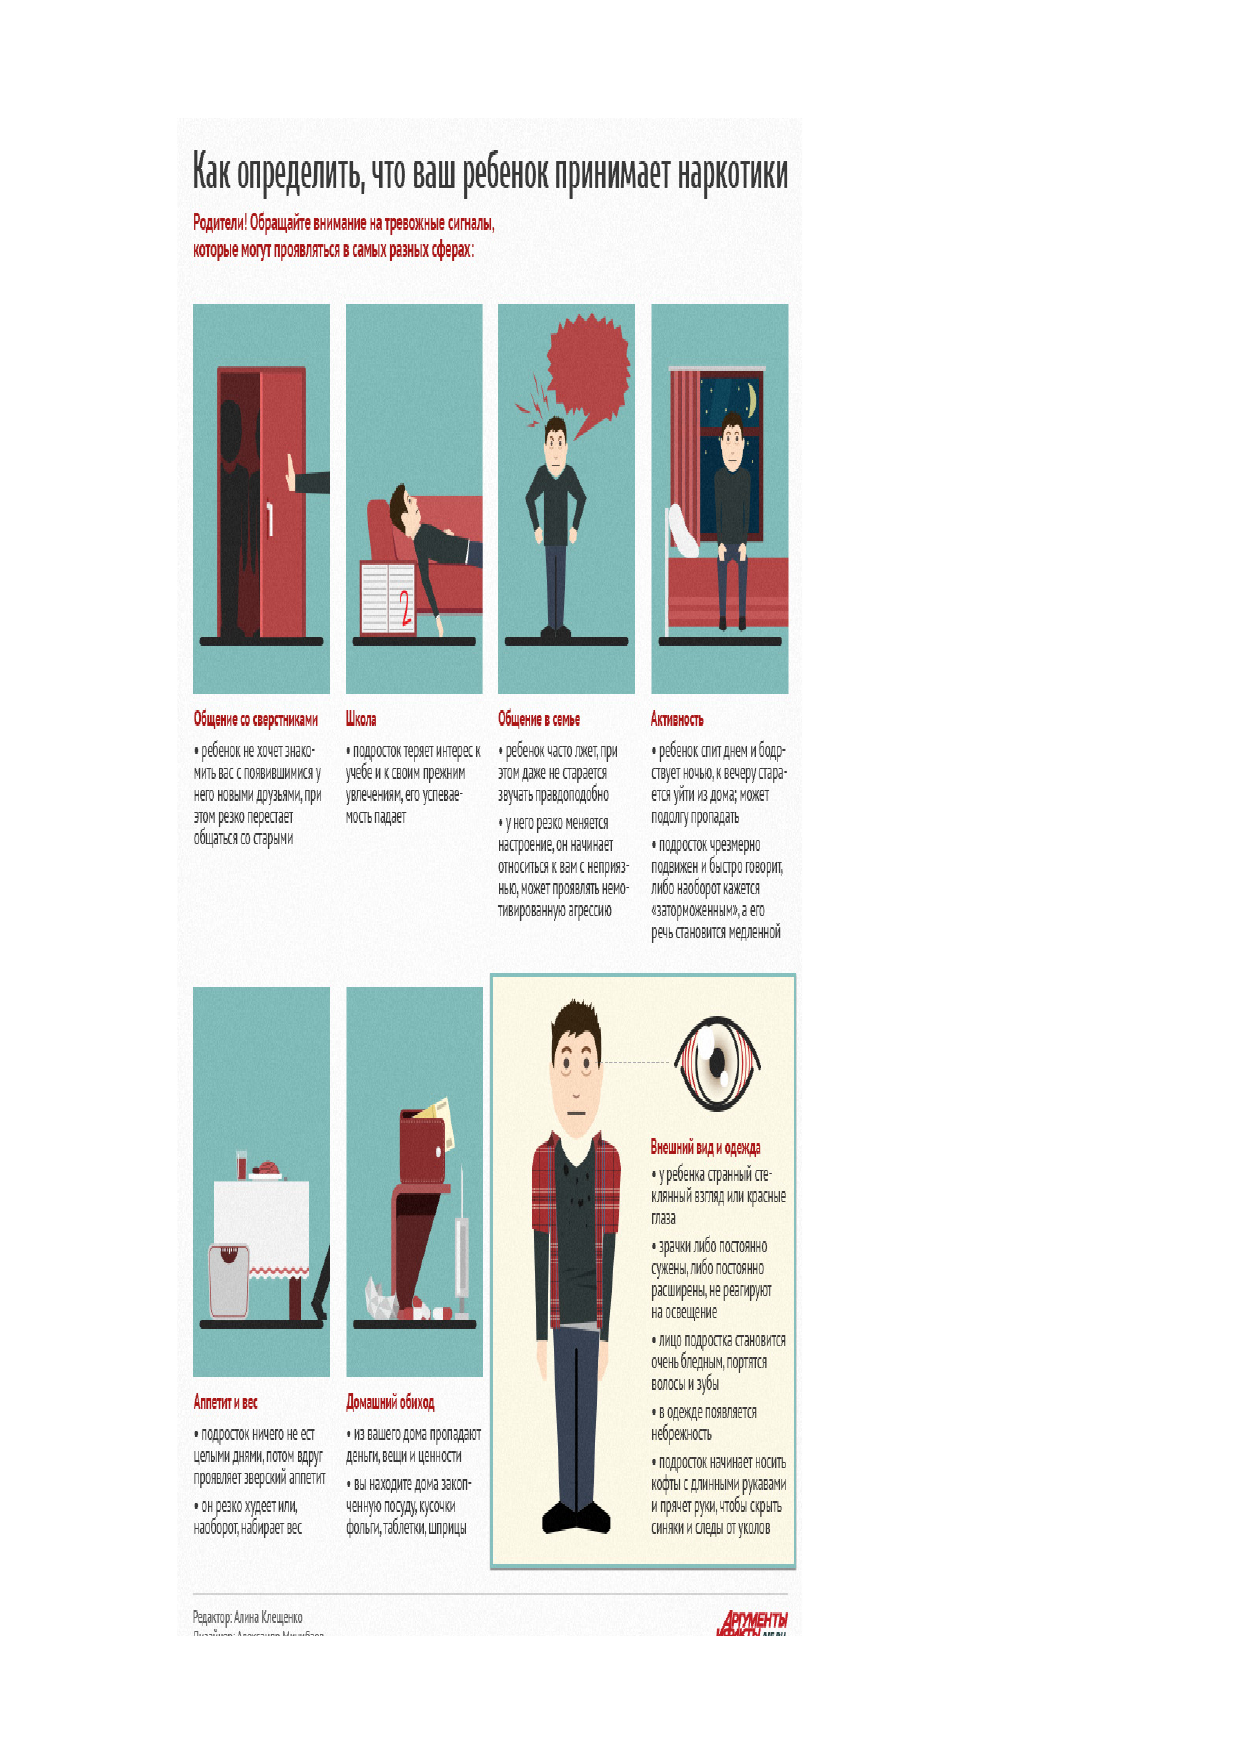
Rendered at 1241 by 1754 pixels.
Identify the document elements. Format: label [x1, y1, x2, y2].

picture [177, 118, 803, 1636]
